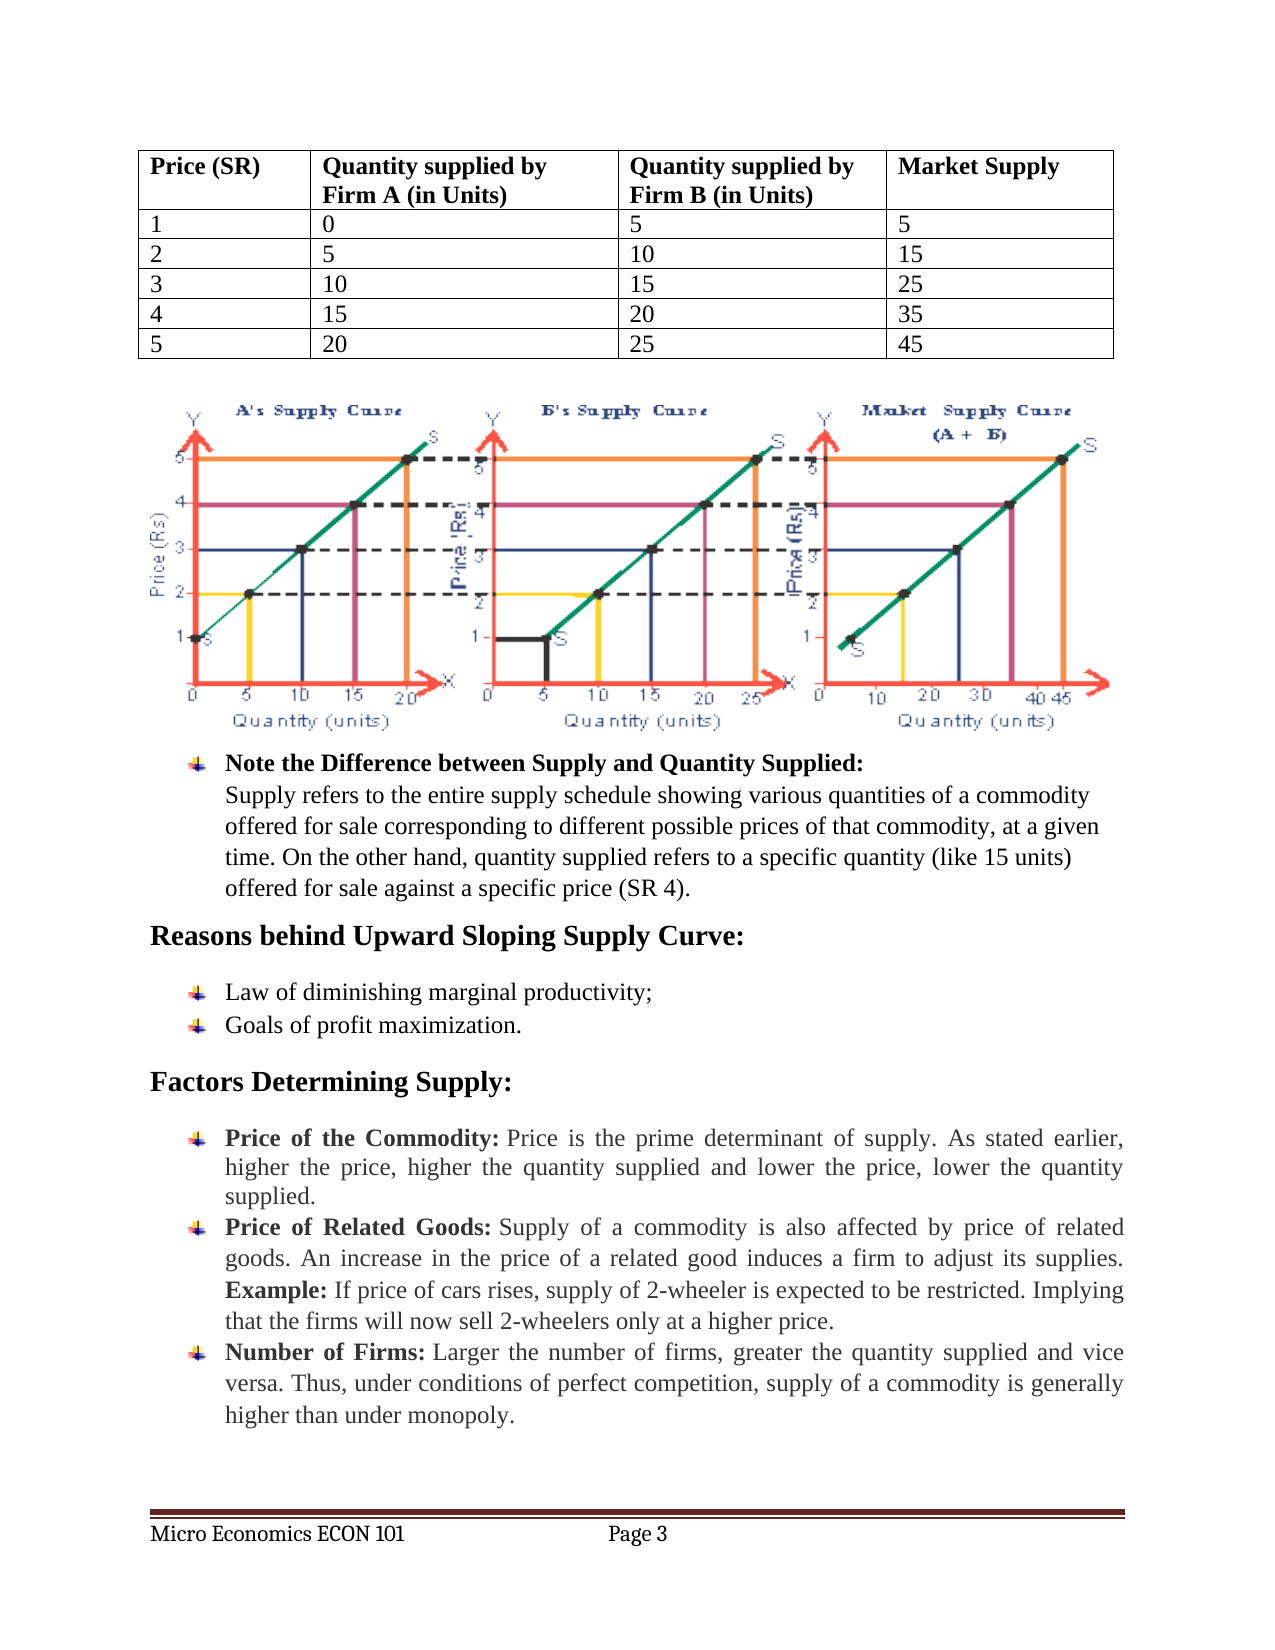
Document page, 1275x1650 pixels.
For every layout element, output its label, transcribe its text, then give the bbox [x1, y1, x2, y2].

list Goals of profit maximization. [187, 1010, 1125, 1039]
picture [188, 1130, 206, 1147]
picture [188, 1017, 206, 1034]
table_cell 4 [139, 299, 310, 328]
table_cell 5 [619, 210, 886, 238]
list Number of Firms: Larger the number of firms, greater the quantity supplied and vice versa. Thus, under conditions of perfect competition, supply of a commodity is generally higher than under monopoly. [187, 1335, 1125, 1428]
table_header Quantity supplied by Firm A (in Units) [311, 151, 618, 208]
table_header Price (SR) [139, 151, 310, 208]
table_cell 45 [887, 329, 1113, 357]
list Price of the Commodity: Price is the prime determinant of supply. As stated earlier, higher the price, higher the quantity supplied and lower the price, lower the quantity supplied. [187, 1123, 1125, 1210]
text Reasons behind Upward Sloping Supply Curve: [150, 918, 1125, 951]
table_cell 10 [619, 239, 886, 268]
table_cell 15 [619, 269, 886, 298]
list Note the Difference between Supply and Quantity Supplied: Supply refers to the entire supply schedule showing various quantities of a commodity offered for sale corresponding to different possible prices of that commodity, at a given time. On the other hand, quantity supplied refers to a specific quantity (like 15 units) offered for sale against a specific price (SR 4). [187, 746, 1125, 902]
picture [188, 755, 206, 772]
list Law of diminishing marginal productivity; [187, 977, 1125, 1006]
table_cell 15 [311, 299, 618, 328]
table_cell 15 [887, 239, 1113, 268]
table_cell 3 [139, 269, 310, 298]
picture [188, 1344, 206, 1361]
table_cell 5 [139, 329, 310, 357]
table_cell 2 [139, 239, 310, 268]
table_cell 25 [619, 329, 886, 357]
table_cell 20 [311, 329, 618, 357]
table_cell 20 [619, 299, 886, 328]
text Factors Determining Supply: [150, 1064, 1125, 1098]
picture [188, 984, 206, 1001]
list Price of Related Goods: Supply of a commodity is also affected by price of related goods. An increase in the price of a related good induces a firm to adjust its supplies. Example: If price of cars rises, supply of 2-wheeler is expected to be restricted. Implying that the firms will now sell 2-wheelers only at a higher price. [187, 1210, 1125, 1335]
table_cell 5 [311, 239, 618, 268]
table_cell 0 [311, 210, 618, 238]
table_header Quantity supplied by Firm B (in Units) [619, 151, 886, 208]
table_cell 10 [311, 269, 618, 298]
table_cell 25 [887, 269, 1113, 298]
table_header Market Supply [887, 151, 1113, 208]
table_cell 35 [887, 299, 1113, 328]
picture [150, 405, 1110, 731]
picture [188, 1219, 206, 1236]
table_cell 5 [887, 210, 1113, 238]
table_cell 1 [139, 210, 310, 238]
